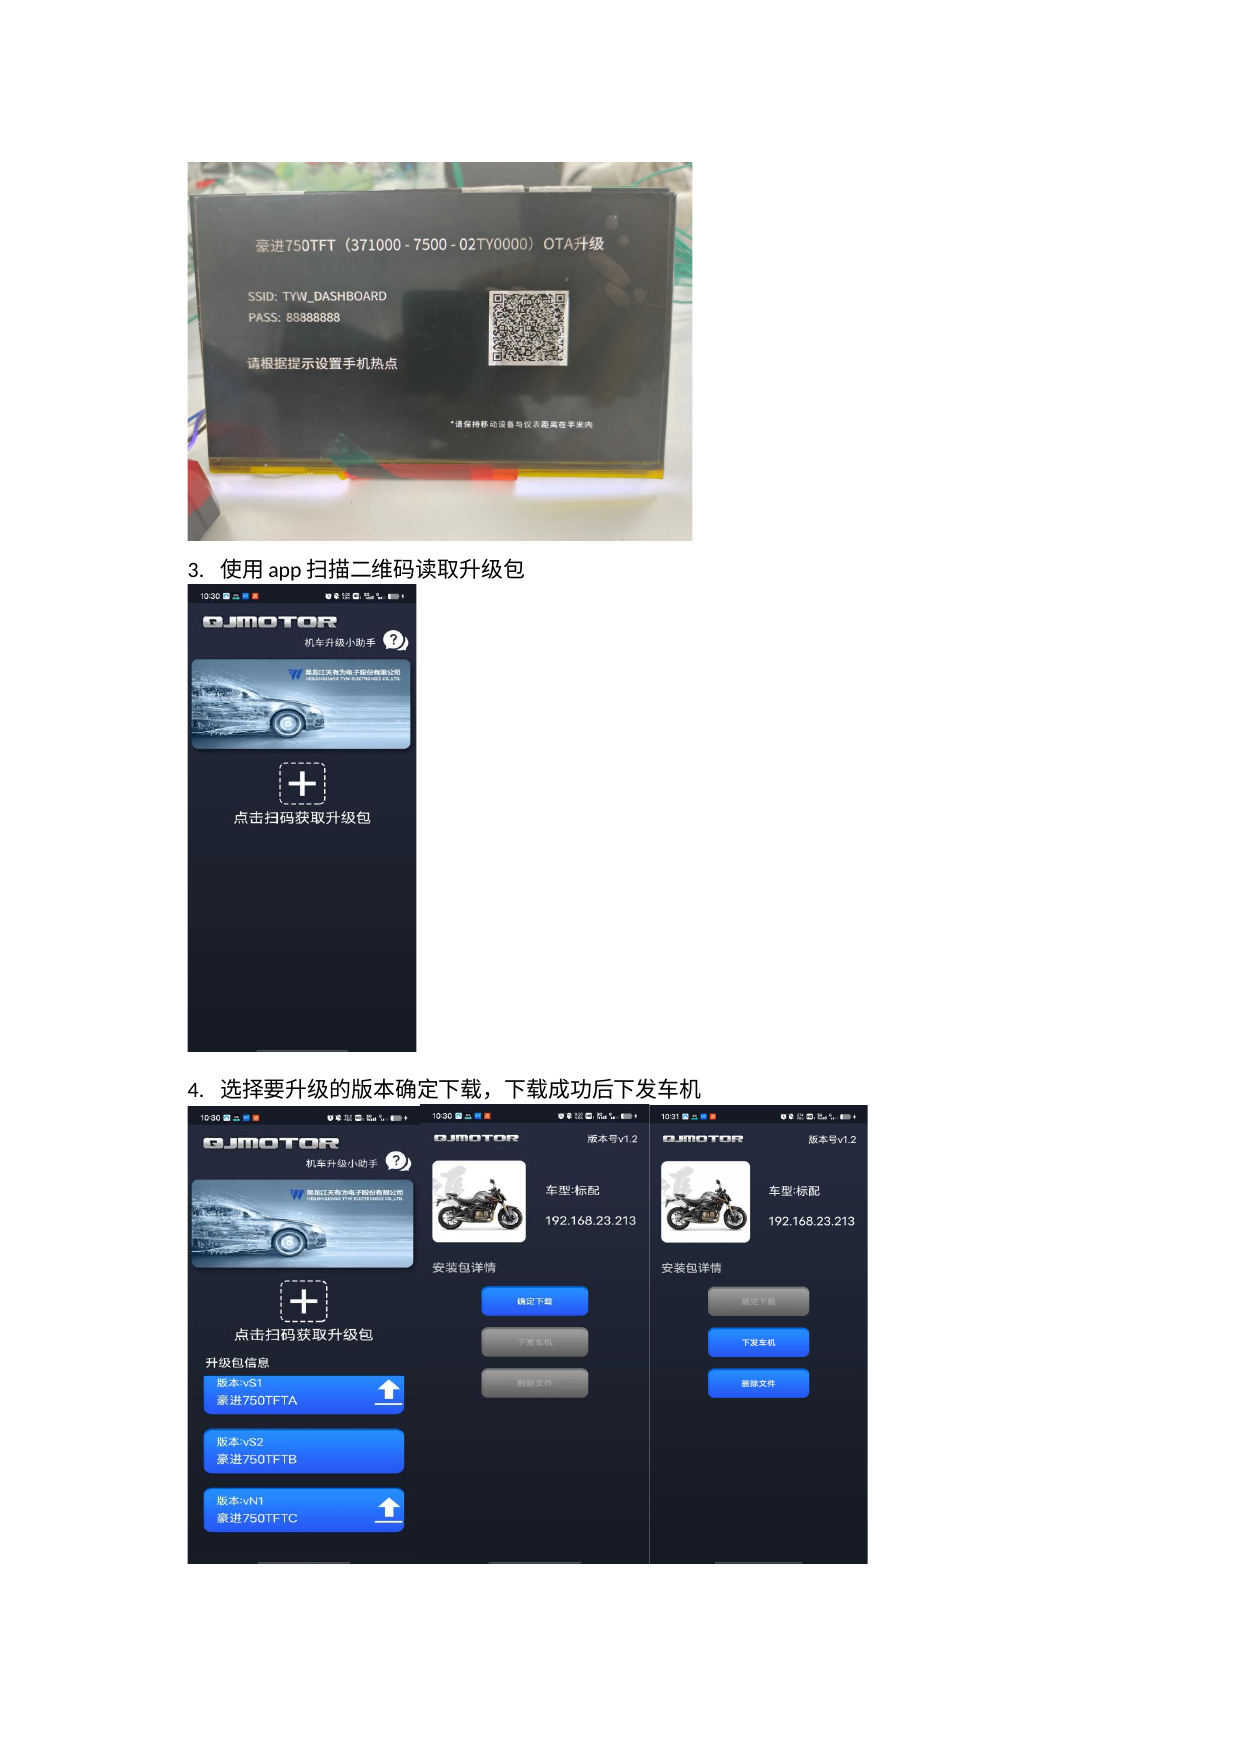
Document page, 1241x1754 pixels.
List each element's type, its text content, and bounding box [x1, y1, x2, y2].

list 选择要升级的版本确定下载，下载成功后下发车机 [187, 1072, 1053, 1104]
picture [187, 162, 693, 541]
list 使用app扫描二维码读取升级包 [187, 552, 1053, 584]
picture [187, 584, 417, 1052]
picture [187, 1104, 868, 1564]
